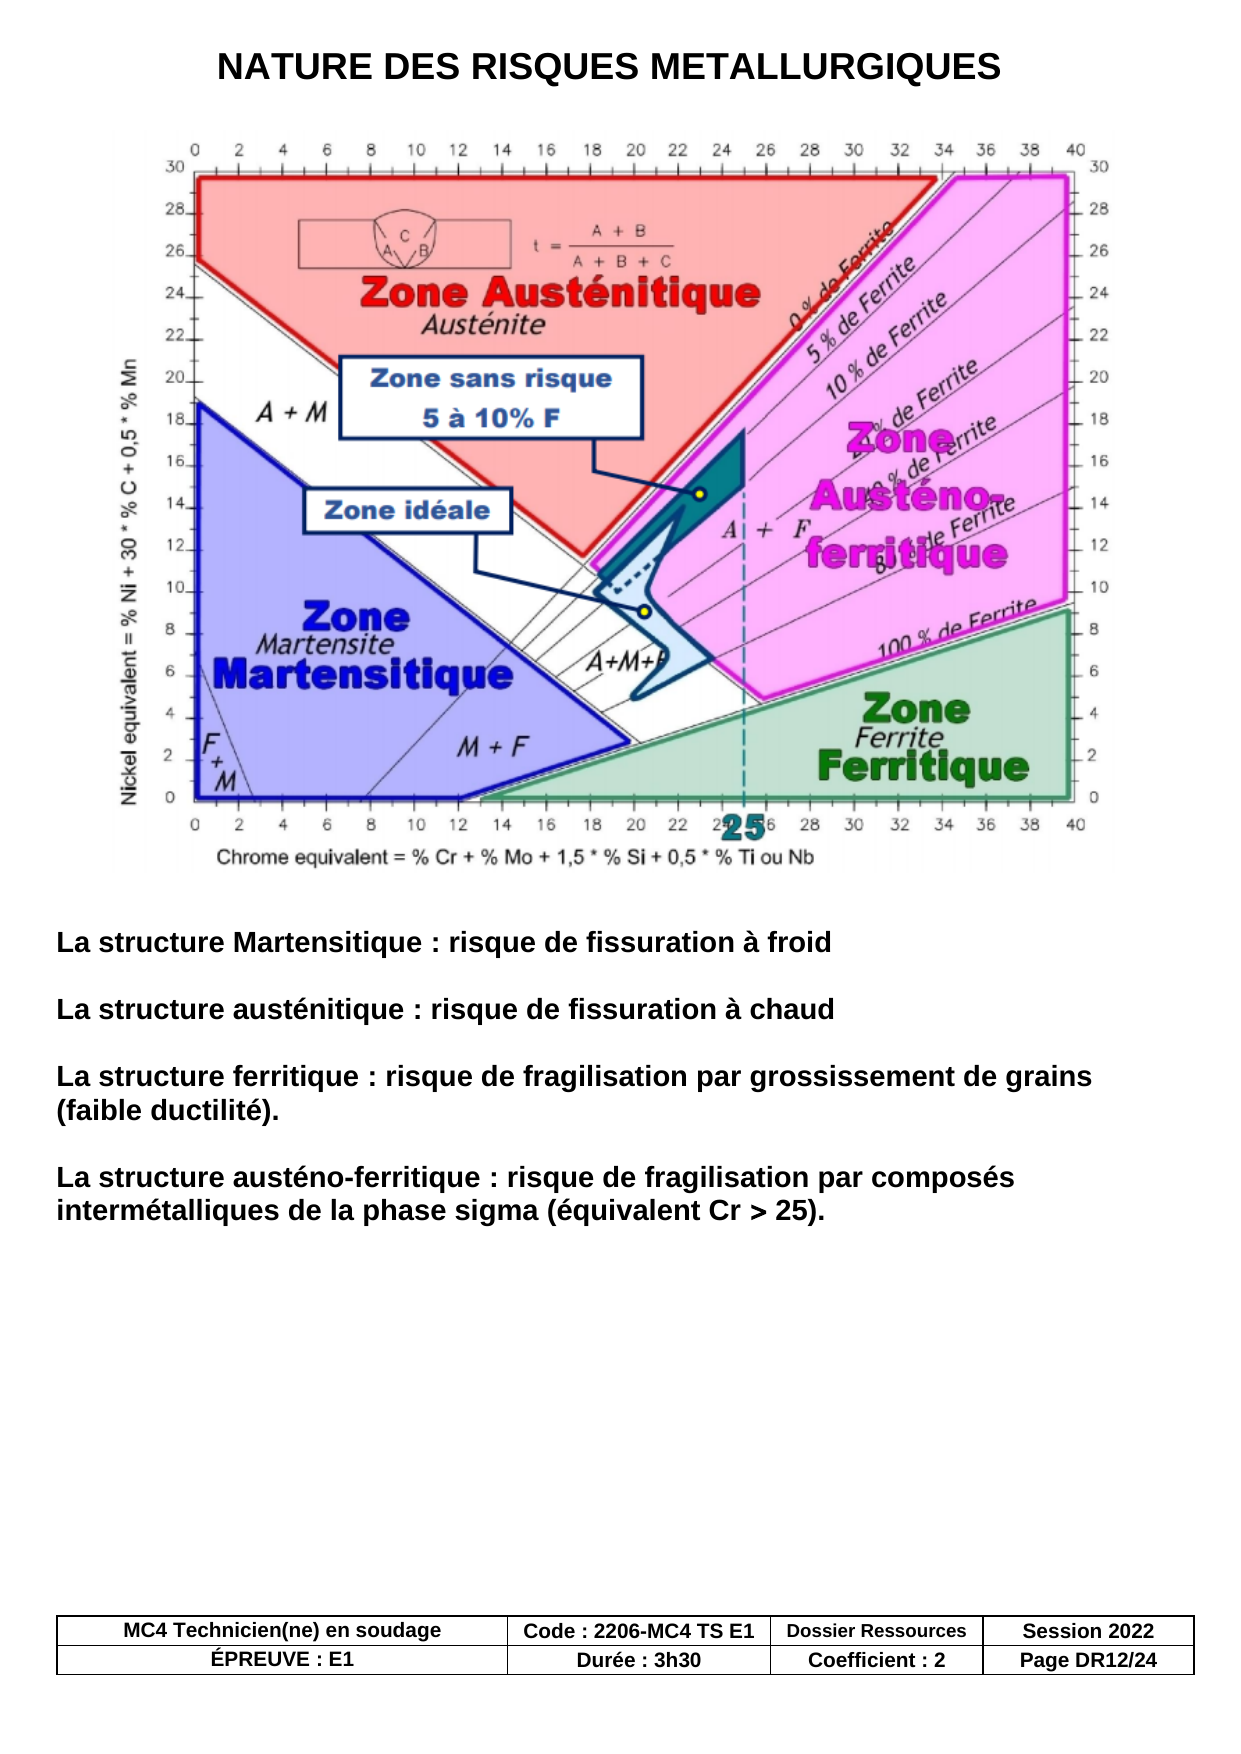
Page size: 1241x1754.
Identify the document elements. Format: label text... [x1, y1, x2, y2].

picture [102, 130, 1117, 882]
table_cell Page DR12/24 [984, 1646, 1193, 1674]
text La structure austéno-ferritique : risque de fragilisation par composés intermétalliques de la phase sigma (équivalent Cr 25). [56, 1160, 1162, 1227]
text La structure austénitique : risque de fissuration à chaud [56, 992, 1162, 1026]
table_cell Durée : 3h30 [508, 1646, 770, 1674]
table_cell Coefficient : 2 [771, 1646, 982, 1674]
table_header Code : 2206-MC4 TS E1 [508, 1617, 770, 1644]
text La structure ferritique : risque de fragilisation par grossissement de grains (faible ductilité). [56, 1059, 1162, 1126]
table_header Dossier Ressources [771, 1617, 982, 1644]
table_cell ÉPREUVE : E1 [58, 1646, 507, 1674]
table_header Session 2022 [984, 1617, 1193, 1644]
table_header MC4 Technicien(ne) en soudage [58, 1617, 507, 1644]
text La structure Martensitique : risque de fissuration à froid [56, 925, 1162, 959]
text NATURE DES RISQUES METALLURGIQUES [56, 44, 1162, 87]
